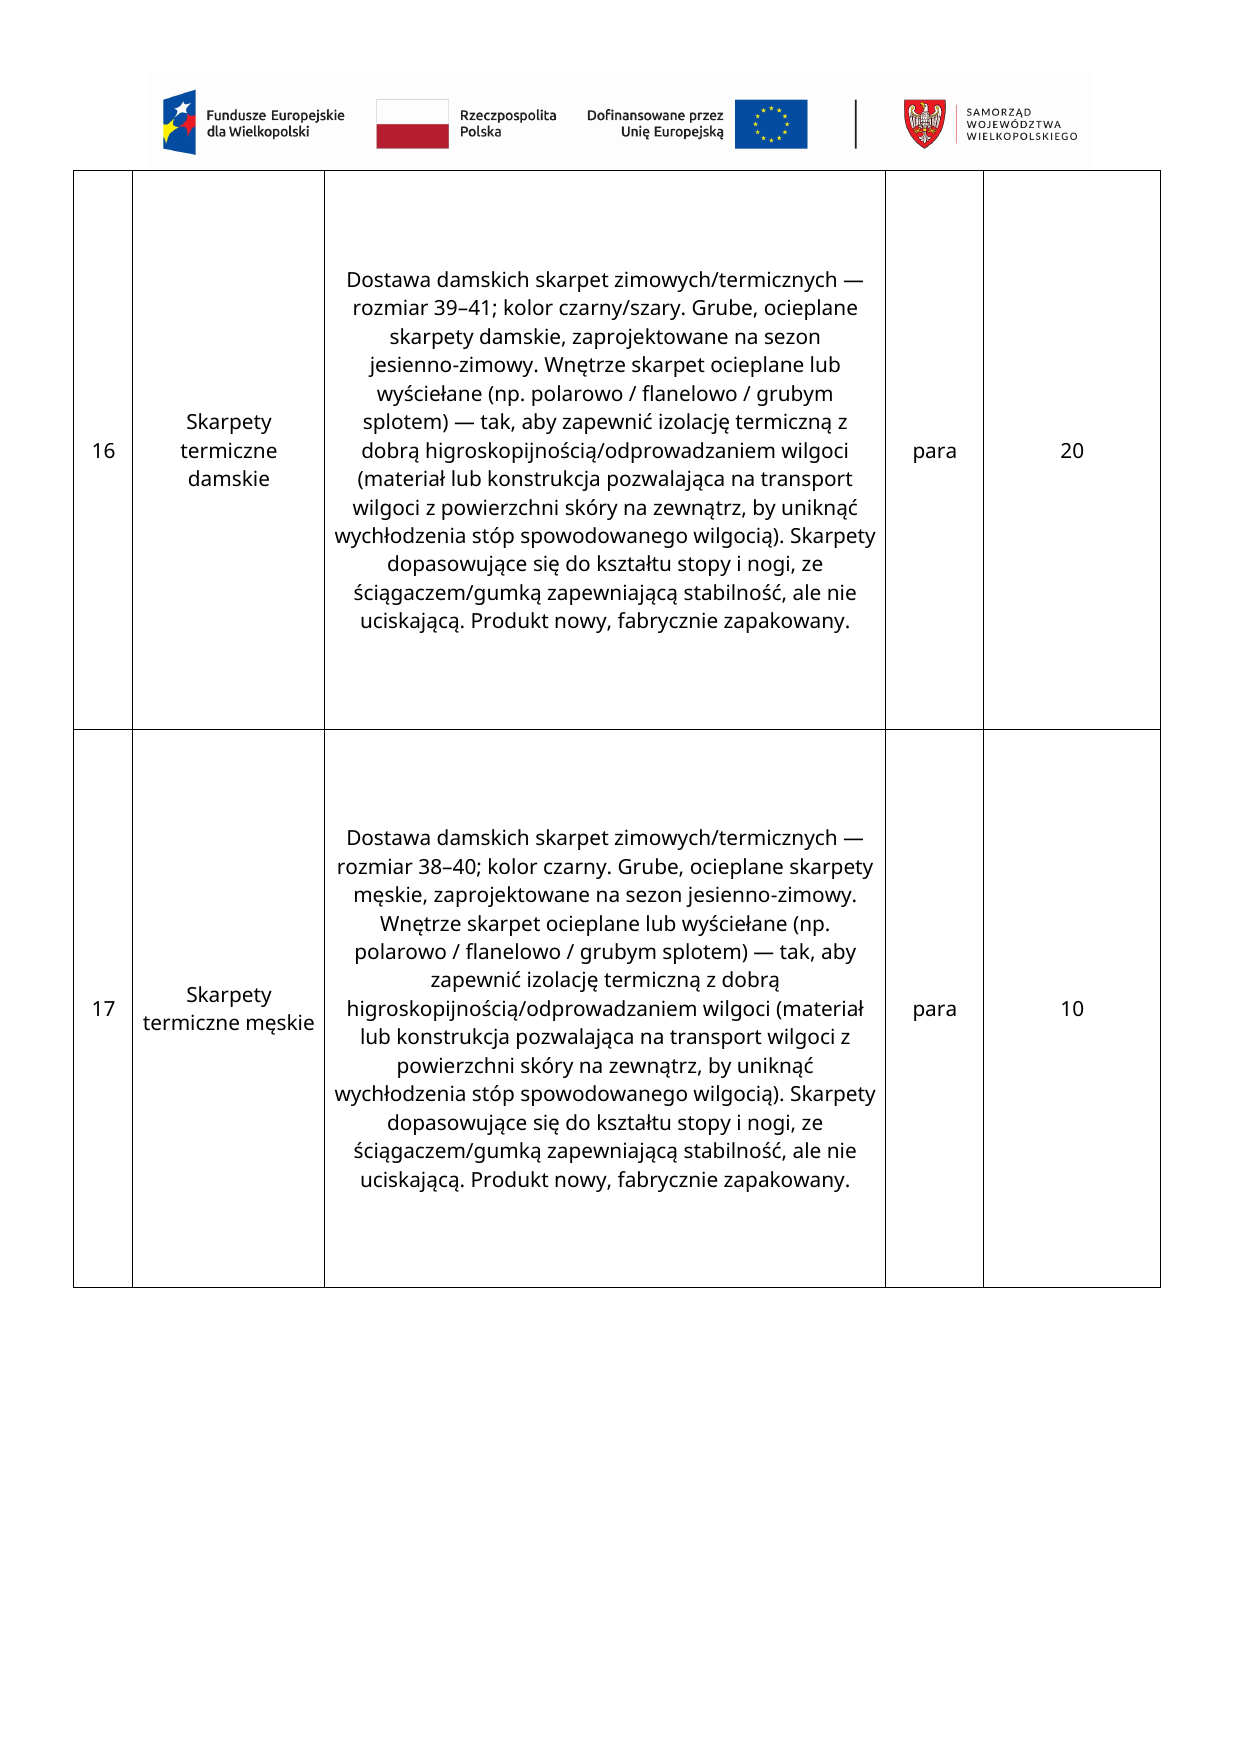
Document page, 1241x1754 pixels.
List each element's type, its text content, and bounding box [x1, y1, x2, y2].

table_cell para [886, 171, 983, 729]
table_cell Dostawa damskich skarpet zimowych/termicznych — rozmiar 39–41; kolor czarny/szary. Grube, ocieplane skarpety damskie, zaprojektowane na sezon jesienno-zimowy. Wnętrze skarpet ocieplane lub wyściełane (np. polarowo / flanelowo / grubym splotem) — tak, aby zapewnić izolację termiczną z dobrą higroskopijnością/odprowadzaniem wilgoci (materiał lub konstrukcja pozwalająca na transport wilgoci z powierzchni skóry na zewnątrz, by uniknąć wychłodzenia stóp spowodowanego wilgocią). Skarpety dopasowujące się do kształtu stopy i nogi, ze ściągaczem/gumką zapewniającą stabilność, ale nie uciskającą. Produkt nowy, fabrycznie zapakowany. [325, 171, 885, 729]
table_cell Skarpety termiczne męskie [133, 730, 324, 1287]
picture [147, 73, 1093, 170]
table_cell 10 [984, 730, 1160, 1287]
table_cell Dostawa damskich skarpet zimowych/termicznych — rozmiar 38–40; kolor czarny. Grube, ocieplane skarpety męskie, zaprojektowane na sezon jesienno-zimowy. Wnętrze skarpet ocieplane lub wyściełane (np. polarowo / flanelowo / grubym splotem) — tak, aby zapewnić izolację termiczną z dobrą higroskopijnością/odprowadzaniem wilgoci (materiał lub konstrukcja pozwalająca na transport wilgoci z powierzchni skóry na zewnątrz, by uniknąć wychłodzenia stóp spowodowanego wilgocią). Skarpety dopasowujące się do kształtu stopy i nogi, ze ściągaczem/gumką zapewniającą stabilność, ale nie uciskającą. Produkt nowy, fabrycznie zapakowany. [325, 730, 885, 1287]
table_cell 17 [74, 730, 132, 1287]
table_cell 16 [74, 171, 132, 729]
table_cell para [886, 730, 983, 1287]
table_cell 20 [984, 171, 1160, 729]
table_cell Skarpety termiczne damskie [133, 171, 324, 729]
